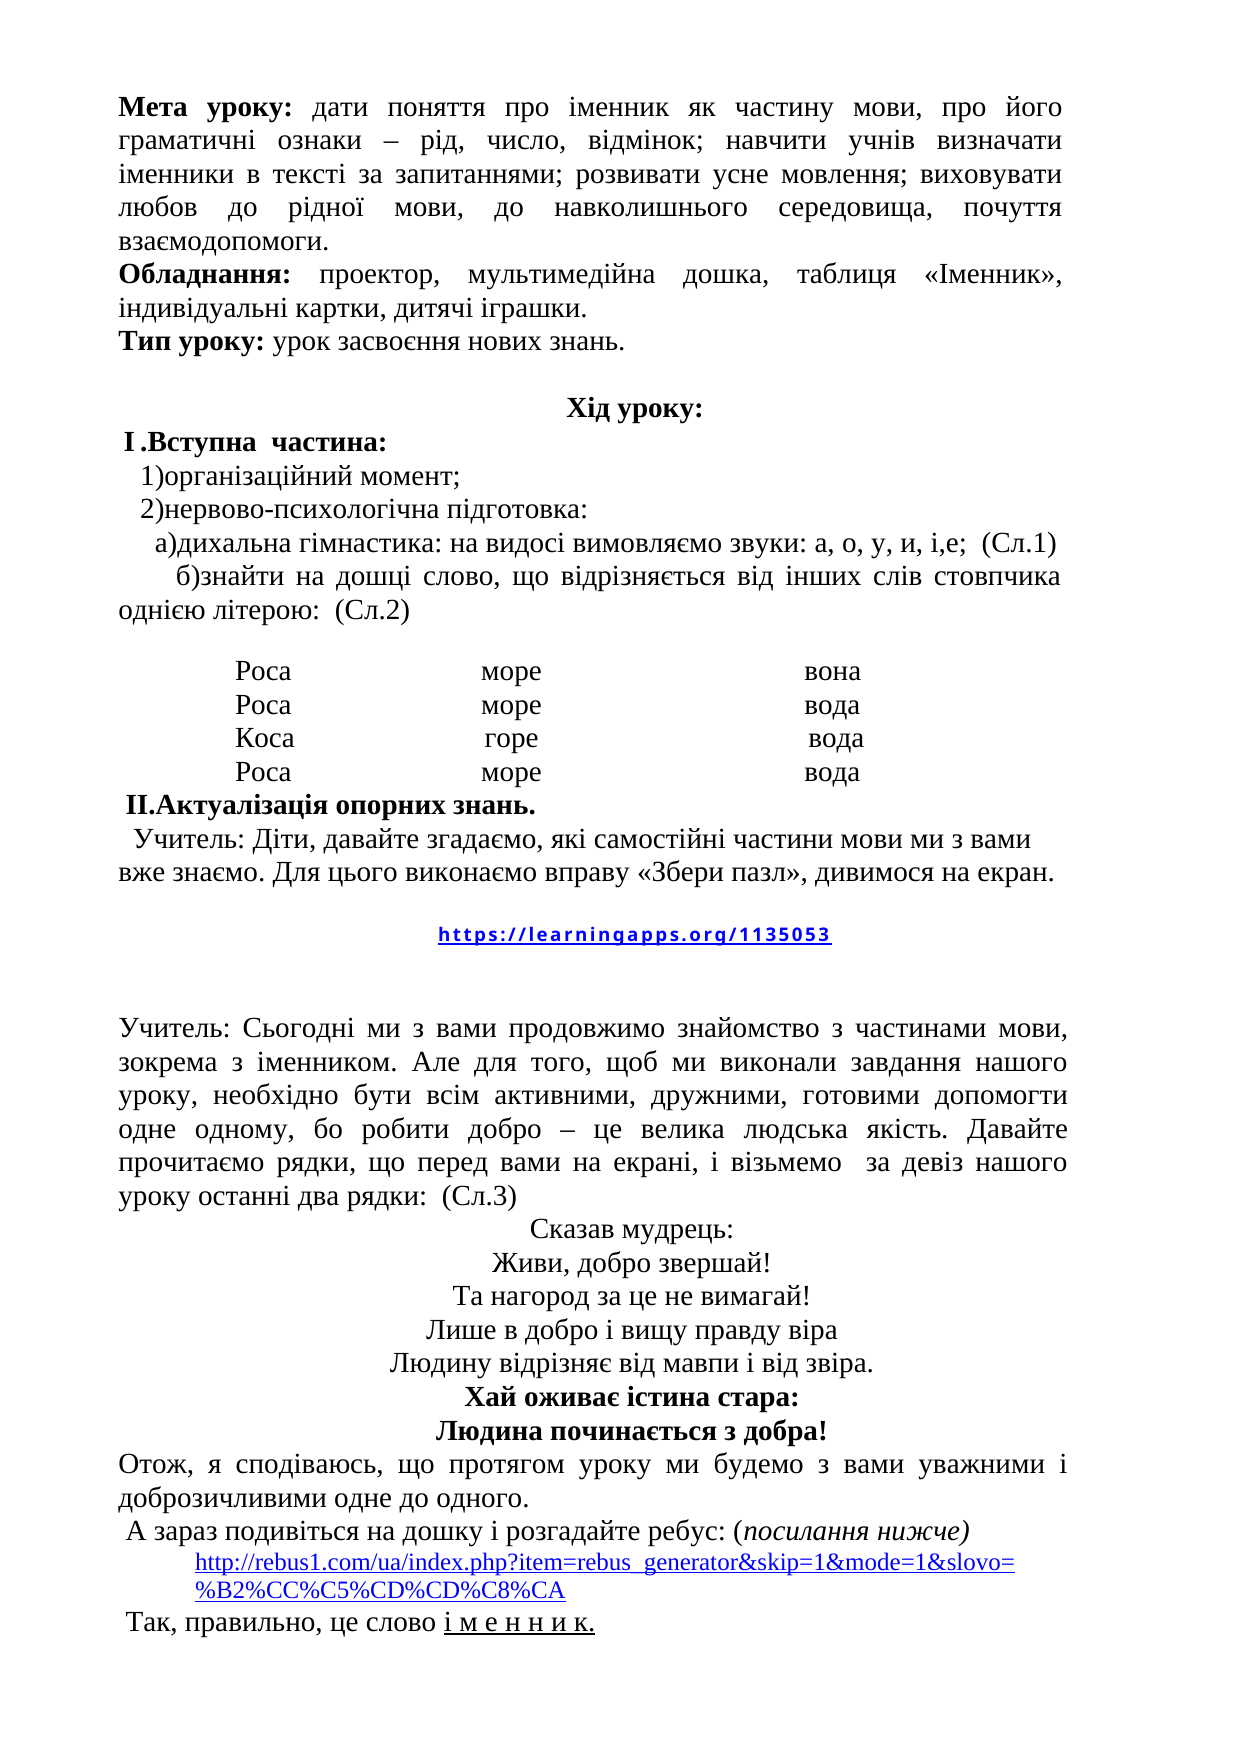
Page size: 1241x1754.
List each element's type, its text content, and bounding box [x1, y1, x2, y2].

text Учитель: Діти, давайте згадаємо, які самостійні частини мови ми з вами вже знаємо. Для цього виконаємо вправу «Збери пазл», дивимося на екран. [118, 821, 1069, 888]
text ІІ.Актуалізація опорних знань. [118, 787, 1152, 821]
text https://learningapps.org/1135053 [118, 922, 1152, 947]
text 2)нервово-психологічна підготовка: [118, 491, 1152, 525]
text Сказав мудрець: [195, 1211, 1069, 1245]
text Так, правильно, це слово і м е н н и к. [118, 1604, 1069, 1638]
text http://rebus1.com/ua/index.php?item=rebus_generator&skip=1&mode=1&slovo=%B2%CC%C5%CD%CD%C8%CA [195, 1547, 1069, 1604]
text Та нагород за це не вимагай! [195, 1278, 1069, 1312]
text Роса море вода [118, 687, 1152, 720]
text Роса море вода [118, 754, 1152, 787]
text Людину відрізняє від мавпи і від звіра. [195, 1346, 1069, 1379]
text І .Вступна частина: [118, 424, 1152, 458]
text 1)організаційний момент; [118, 458, 1152, 491]
text Лише в добро і вищу правду віра [195, 1312, 1069, 1346]
text Хід уроку: [118, 391, 1152, 424]
text Роса море вона [118, 653, 1152, 687]
text Обладнання: проектор, мультимедійна дошка, таблиця «Іменник», індивідуальні картки, дитячі іграшки. [118, 256, 1063, 323]
text а)дихальна гімнастика: на видосі вимовляємо звуки: а, о, у, и, і,е; (Сл.1) [118, 525, 1063, 558]
text Живи, добро звершай! [195, 1245, 1069, 1278]
text А зараз подивіться на дошку і розгадайте ребус: (посилання нижче) [118, 1513, 1069, 1547]
text Тип уроку: урок засвоєння нових знань. [118, 323, 1063, 357]
text б)знайти на дошці слово, що відрізняється від інших слів стовпчика однією літерою: (Сл.2) [118, 558, 1063, 625]
text Мета уроку: дати поняття про іменник як частину мови, про його граматичні ознаки – рід, число, відмінок; навчити учнів визначати іменники в тексті за запитаннями; розвивати усне мовлення; виховувати любов до рідної мови, до навколишнього середовища, почуття взаємодопомоги. [118, 89, 1063, 256]
text Отож, я сподіваюсь, що протягом уроку ми будемо з вами уважними і доброзичливими одне до одного. [118, 1446, 1069, 1513]
text Людина починається з добра! [195, 1413, 1069, 1446]
text Учитель: Сьогодні ми з вами продовжимо знайомство з частинами мови, зокрема з іменником. Але для того, щоб ми виконали завдання нашого уроку, необхідно бути всім активними, дружними, готовими допомогти одне одному, бо робити добро – це велика людська якість. Давайте прочитаємо рядки, що перед вами на екрані, і візьмемо за девіз нашого уроку останні два рядки: (Сл.3) [118, 1010, 1069, 1211]
text Коса горе вода [118, 720, 1152, 754]
text Хай оживає істина стара: [195, 1379, 1069, 1413]
